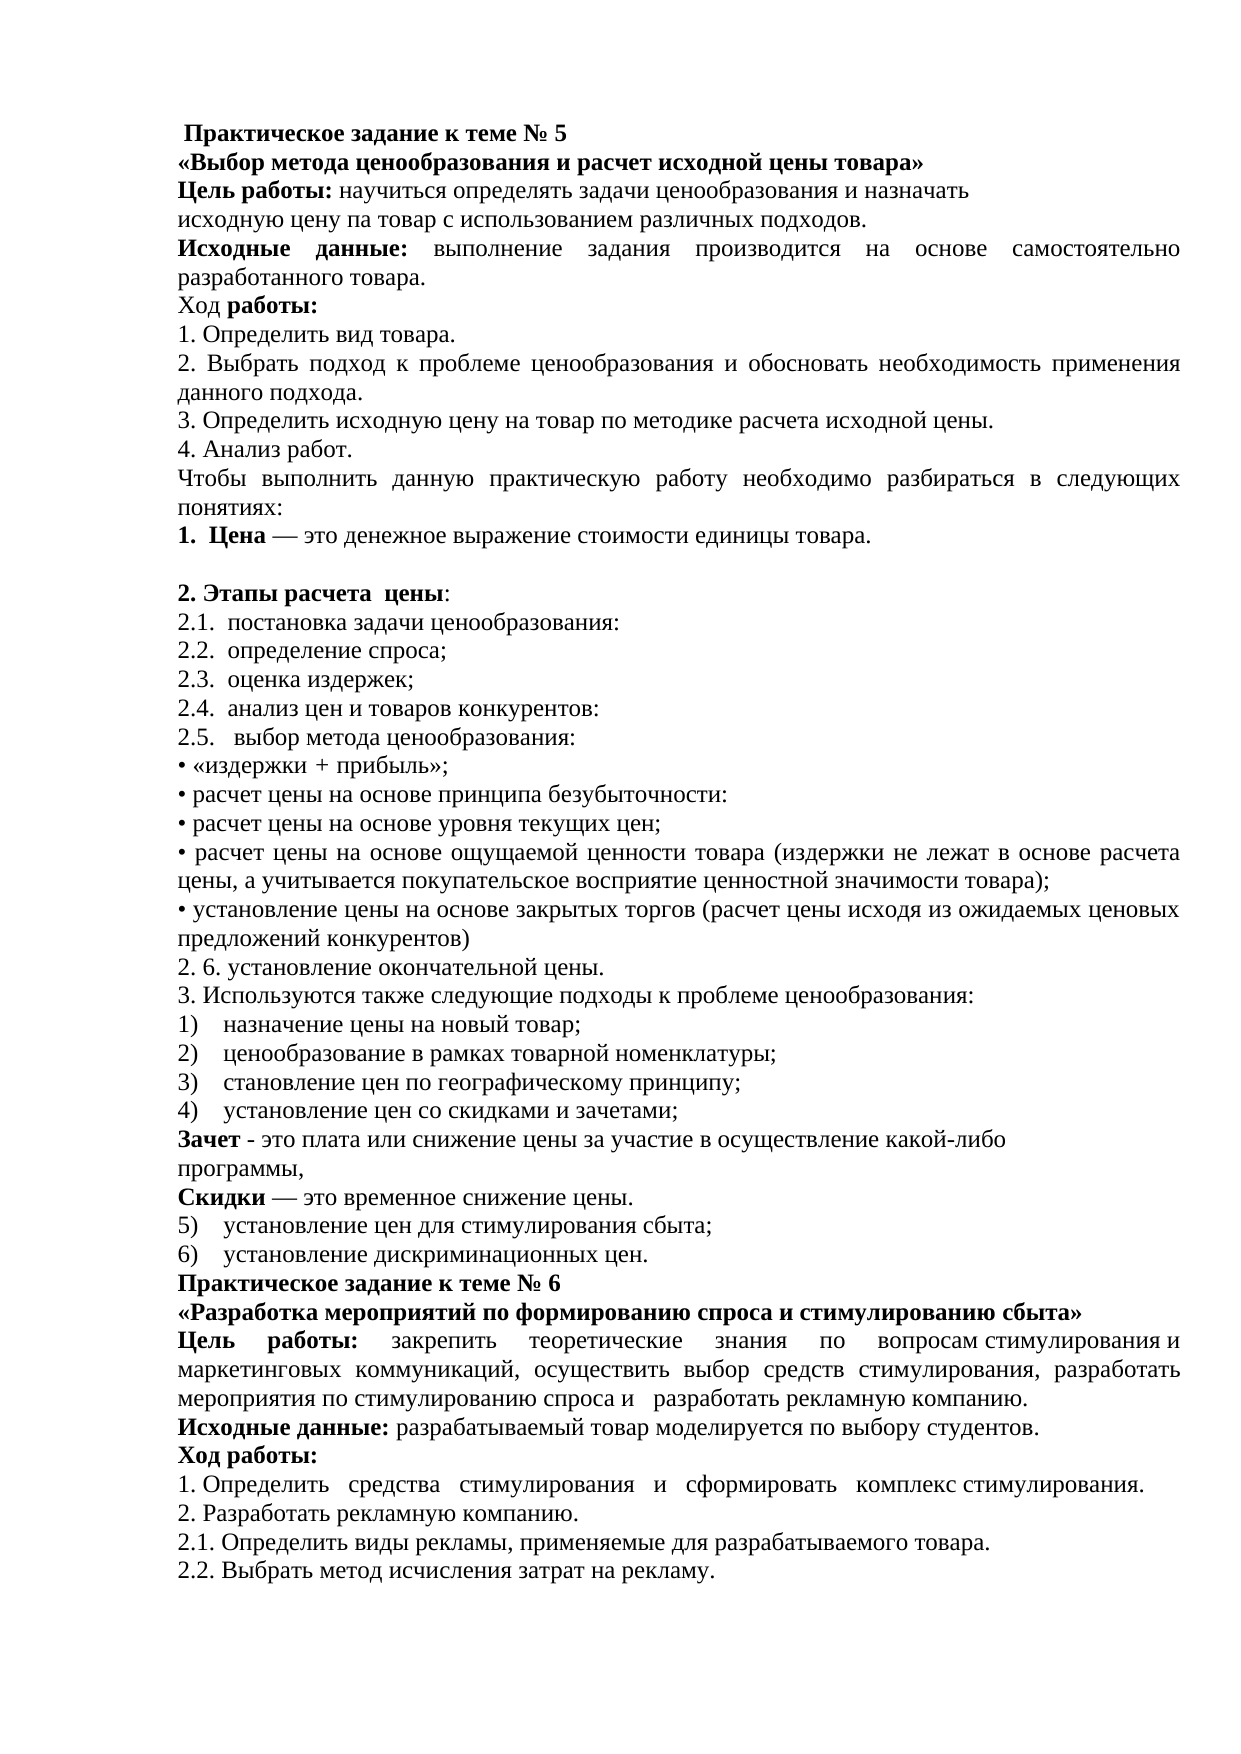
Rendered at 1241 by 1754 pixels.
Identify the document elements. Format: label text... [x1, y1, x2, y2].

text 2. Разработать рекламную компанию. [177, 1498, 1181, 1527]
text 2) ценообразование в рамках товарной номенклатуры; [177, 1038, 1181, 1067]
text 5) установление цен для стимулирования сбыта; [177, 1211, 1181, 1239]
text исходную цену па товар с использованием различных подходов. [177, 204, 1181, 233]
text 3. Определить исходную цену на товар по методике расчета исходной цены. [177, 406, 1181, 434]
text Ход работы: [177, 1441, 1181, 1469]
text Ход работы: [177, 291, 1181, 319]
text «Выбор метода ценообразования и расчет исходной цены товара» [177, 147, 1181, 176]
text • расчет цены на основе принципа безубыточности: [177, 779, 1181, 808]
text • установление цены на основе закрытых торгов (расчет цены исходя из ожидаемых ценовых предложений конкурентов) [177, 894, 1181, 952]
text • «издержки + прибыль»; [177, 751, 1181, 779]
text 2. 6. установление окончательной цены. [177, 952, 1181, 981]
text «Разработка мероприятий по формированию спроса и стимулированию сбыта» [177, 1297, 1181, 1326]
text Зачет - это плата или снижение цены за участие в осуществление какой-либо [177, 1124, 1181, 1153]
text • расчет цены на основе уровня текущих цен; [177, 808, 1181, 837]
text 3. Используются также следующие подходы к проблеме ценообразования: [177, 981, 1181, 1009]
text 1. Цена — это денежное выражение стоимости единицы товара. [177, 521, 1181, 549]
text 2.2. определение спроса; [177, 636, 1181, 664]
text 1. Определить средства стимулирования и сформировать комплекс стимулирования. [177, 1469, 1181, 1498]
text Практическое задание к теме № 5 [177, 118, 1181, 147]
text Практическое задание к теме № 6 [177, 1268, 1181, 1297]
text 2.2. Выбрать метод исчисления затрат на рекламу. [177, 1556, 1181, 1584]
text 1. Определить вид товара. [177, 319, 1181, 348]
text 2. Этапы расчета цены: [177, 578, 1181, 607]
text Исходные данные: выполнение задания производится на основе самостоятельно разработанного товара. [177, 233, 1181, 291]
text 1) назначение цены на новый товар; [177, 1009, 1181, 1038]
text 2.1. Определить виды рекламы, применяемые для разрабатываемого товара. [177, 1527, 1181, 1556]
text Скидки — это временное снижение цены. [177, 1182, 1181, 1211]
text программы, [177, 1153, 1181, 1182]
text 4. Анализ работ. [177, 434, 1181, 463]
text 2.3. оценка издержек; [177, 664, 1181, 693]
text 6) установление дискриминационных цен. [177, 1239, 1181, 1268]
text Цель работы: научиться определять задачи ценообразования и назначать [177, 176, 1181, 204]
text 2. Выбрать подход к проблеме ценообразования и обосновать необходимость применения данного подхода. [177, 348, 1181, 406]
text 4) установление цен со скидками и зачетами; [177, 1096, 1181, 1124]
text Исходные данные: разрабатываемый товар моделируется по выбору студентов. [177, 1412, 1181, 1441]
text Чтобы выполнить данную практическую работу необходимо разбираться в следующих понятиях: [177, 463, 1181, 521]
text Цель работы: закрепить теоретические знания по вопросам стимулирования и маркетинговых коммуникаций, осуществить выбор средств стимулирования, разработать мероприятия по стимулированию спроса и разработать рекламную компанию. [177, 1326, 1181, 1412]
text 2.4. анализ цен и товаров конкурентов: [177, 693, 1181, 722]
text 2.5. выбор метода ценообразования: [177, 722, 1181, 751]
text 3) становление цен по географическому принципу; [177, 1067, 1181, 1096]
text 2.1. постановка задачи ценообразования: [177, 607, 1181, 636]
text • расчет цены на основе ощущаемой ценности товара (издержки не лежат в основе расчета цены, а учитывается покупательское восприятие ценностной значимости товара); [177, 837, 1181, 894]
